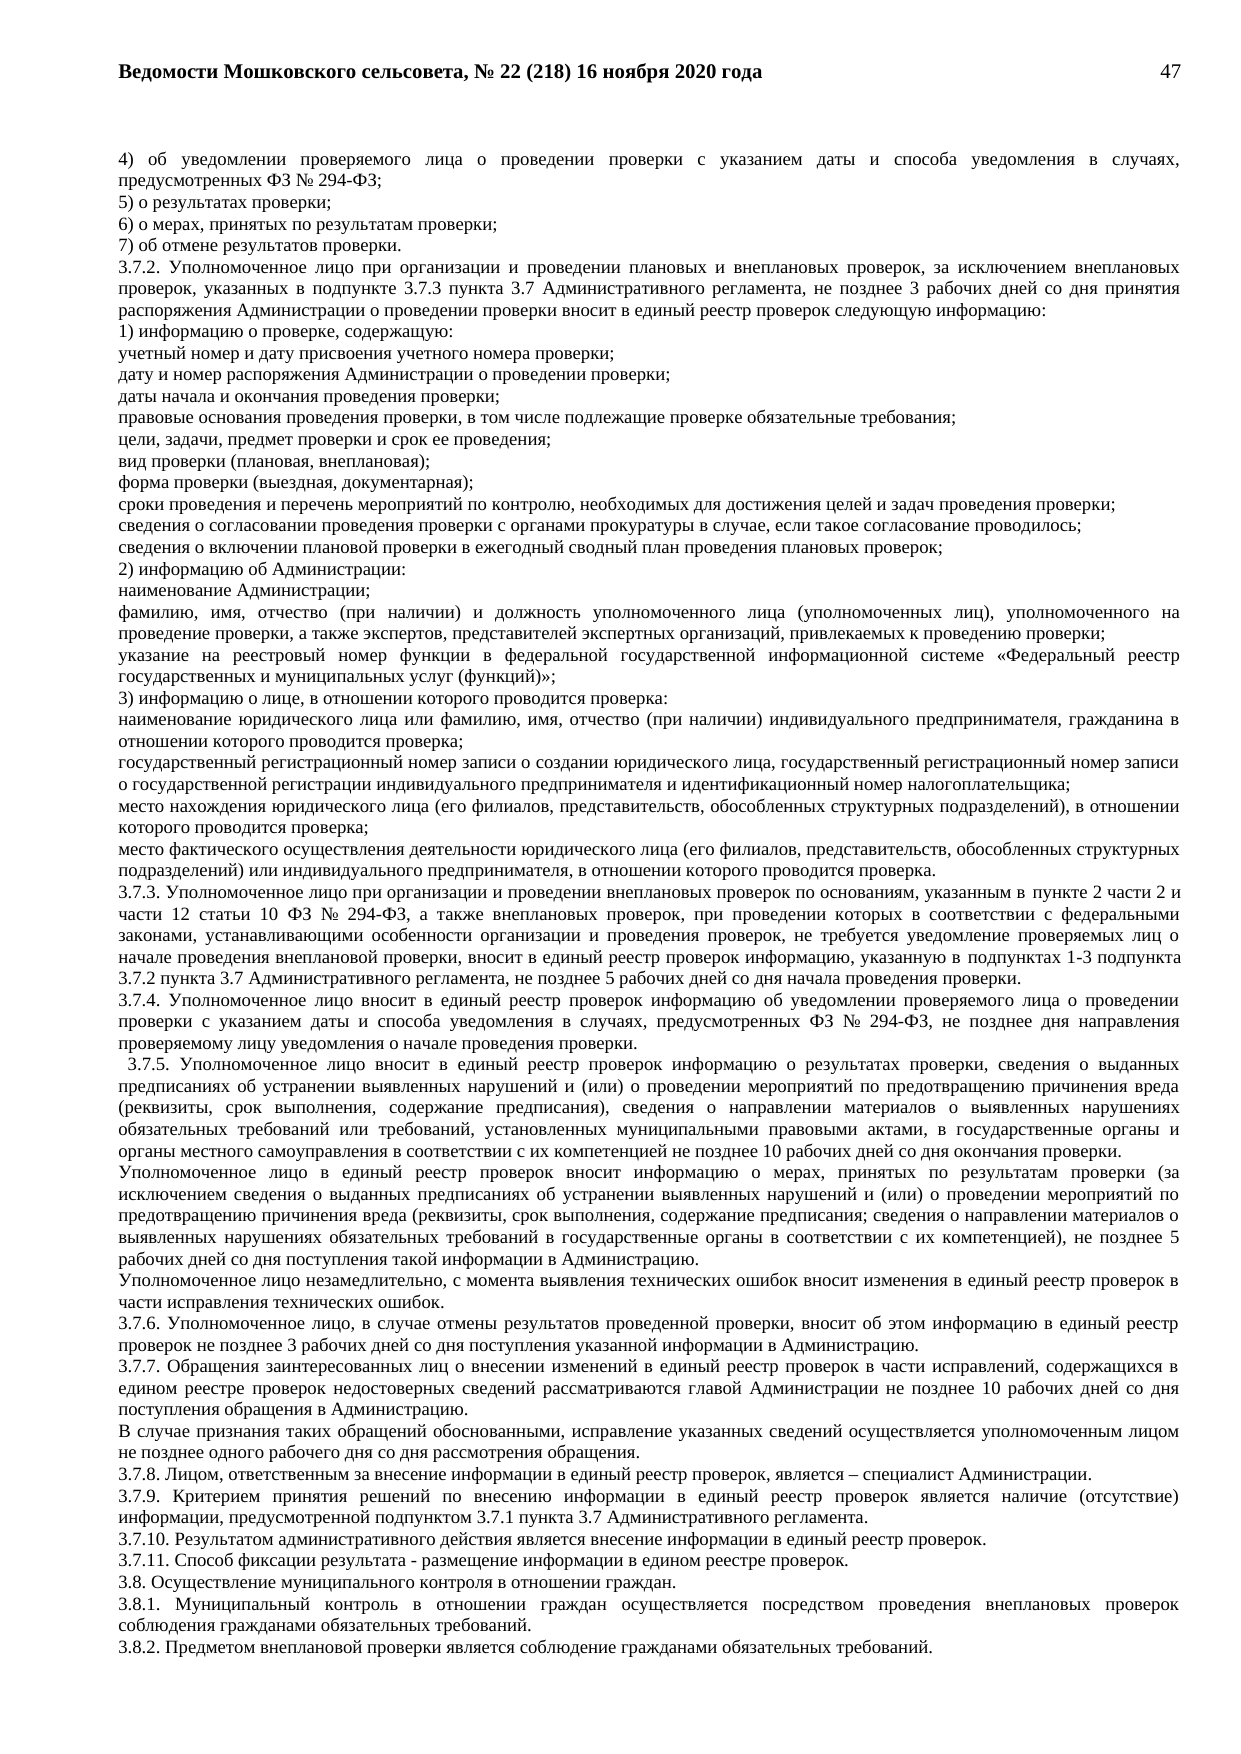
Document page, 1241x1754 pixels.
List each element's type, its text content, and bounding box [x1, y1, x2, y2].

text наименование юридического лица или фамилию, имя, отчество (при наличии) индивидуального предпринимателя, гражданина в отношении которого проводится проверка; [118, 708, 1181, 751]
text сроки проведения и перечень мероприятий по контролю, необходимых для достижения целей и задач проведения проверки; [118, 493, 1181, 514]
text 1) информацию о проверке, содержащую: [118, 320, 1181, 342]
text 3.7.5. Уполномоченное лицо вносит в единый реестр проверок информацию о результатах проверки, сведения о выданных предписаниях об устранении выявленных нарушений и (или) о проведении мероприятий по предотвращению причинения вреда (реквизиты, срок выполнения, содержание предписания), сведения о направлении материалов о выявленных нарушениях обязательных требований или требований, установленных муниципальными правовыми актами, в государственные органы и органы местного самоуправления в соответствии с их компетенцией не позднее 10 рабочих дней со дня окончания проверки. [118, 1053, 1181, 1161]
text 3) информацию о лице, в отношении которого проводится проверка: [118, 687, 1181, 708]
text цели, задачи, предмет проверки и срок ее проведения; [118, 428, 1181, 449]
text 3.8.1. Муниципальный контроль в отношении граждан осуществляется посредством проведения внеплановых проверок соблюдения гражданами обязательных требований. [118, 1592, 1181, 1636]
text 2) информацию об Администрации: [118, 557, 1181, 579]
text 7) об отмене результатов проверки. [118, 234, 1181, 256]
text даты начала и окончания проведения проверки; [118, 385, 1181, 406]
text 5) о результатах проверки; [118, 191, 1181, 212]
text 3.7.6. Уполномоченное лицо, в случае отмены результатов проведенной проверки, вносит об этом информацию в единый реестр проверок не позднее 3 рабочих дней со дня поступления указанной информации в Администрацию. [118, 1312, 1181, 1355]
text 3.7.9. Критерием принятия решений по внесению информации в единый реестр проверок является наличие (отсутствие) информации, предусмотренной подпунктом 3.7.1 пункта 3.7 Административного регламента. [118, 1484, 1181, 1528]
text 3.7.2. Уполномоченное лицо при организации и проведении плановых и внеплановых проверок, за исключением внеплановых проверок, указанных в подпункте 3.7.3 пункта 3.7 Административного регламента, не позднее 3 рабочих дней со дня принятия распоряжения Администрации о проведении проверки вносит в единый реестр проверок следующую информацию: [118, 256, 1181, 320]
text учетный номер и дату присвоения учетного номера проверки; [118, 342, 1181, 363]
text Уполномоченное лицо незамедлительно, с момента выявления технических ошибок вносит изменения в единый реестр проверок в части исправления технических ошибок. [118, 1269, 1181, 1312]
text 3.8. Осуществление муниципального контроля в отношении граждан. [118, 1571, 1181, 1592]
text 4) об уведомлении проверяемого лица о проведении проверки с указанием даты и способа уведомления в случаях, предусмотренных ФЗ № 294-ФЗ; [118, 148, 1181, 191]
text 3.8.2. Предметом внеплановой проверки является соблюдение гражданами обязательных требований. [118, 1636, 1181, 1657]
text 3.7.4. Уполномоченное лицо вносит в единый реестр проверок информацию об уведомлении проверяемого лица о проведении проверки с указанием даты и способа уведомления в случаях, предусмотренных ФЗ № 294-ФЗ, не позднее дня направления проверяемому лицу уведомления о начале проведения проверки. [118, 989, 1181, 1053]
text место фактического осуществления деятельности юридического лица (его филиалов, представительств, обособленных структурных подразделений) или индивидуального предпринимателя, в отношении которого проводится проверка. [118, 838, 1181, 881]
text 3.7.7. Обращения заинтересованных лиц о внесении изменений в единый реестр проверок в части исправлений, содержащихся в едином реестре проверок недостоверных сведений рассматриваются главой Администрации не позднее 10 рабочих дней со дня поступления обращения в Администрацию. [118, 1355, 1181, 1420]
text место нахождения юридического лица (его филиалов, представительств, обособленных структурных подразделений), в отношении которого проводится проверка; [118, 794, 1181, 838]
text дату и номер распоряжения Администрации о проведении проверки; [118, 363, 1181, 385]
text вид проверки (плановая, внеплановая); [118, 449, 1181, 471]
text сведения о согласовании проведения проверки с органами прокуратуры в случае, если такое согласование проводилось; [118, 514, 1181, 536]
text наименование Администрации; [118, 579, 1181, 601]
text 3.7.10. Результатом административного действия является внесение информации в единый реестр проверок. [118, 1528, 1181, 1549]
text 3.7.11. Способ фиксации результата - размещение информации в едином реестре проверок. [118, 1549, 1181, 1571]
text форма проверки (выездная, документарная); [118, 471, 1181, 493]
text указание на реестровый номер функции в федеральной государственной информационной системе «Федеральный реестр государственных и муниципальных услуг (функций)»; [118, 644, 1181, 687]
text государственный регистрационный номер записи о создании юридического лица, государственный регистрационный номер записи о государственной регистрации индивидуального предпринимателя и идентификационный номер налогоплательщика; [118, 751, 1181, 794]
text фамилию, имя, отчество (при наличии) и должность уполномоченного лица (уполномоченных лиц), уполномоченного на проведение проверки, а также экспертов, представителей экспертных организаций, привлекаемых к проведению проверки; [118, 601, 1181, 644]
text 3.7.8. Лицом, ответственным за внесение информации в единый реестр проверок, является – специалист Администрации. [118, 1463, 1181, 1484]
text 6) о мерах, принятых по результатам проверки; [118, 212, 1181, 234]
text правовые основания проведения проверки, в том числе подлежащие проверке обязательные требования; [118, 406, 1181, 428]
text сведения о включении плановой проверки в ежегодный сводный план проведения плановых проверок; [118, 536, 1181, 557]
text В случае признания таких обращений обоснованными, исправление указанных сведений осуществляется уполномоченным лицом не позднее одного рабочего дня со дня рассмотрения обращения. [118, 1420, 1181, 1463]
text Уполномоченное лицо в единый реестр проверок вносит информацию о мерах, принятых по результатам проверки (за исключением сведения о выданных предписаниях об устранении выявленных нарушений и (или) о проведении мероприятий по предотвращению причинения вреда (реквизиты, срок выполнения, содержание предписания; сведения о направлении материалов о выявленных нарушениях обязательных требований в государственные органы в соответствии с их компетенцией), не позднее 5 рабочих дней со дня поступления такой информации в Администрацию. [118, 1161, 1181, 1269]
text 3.7.3. Уполномоченное лицо при организации и проведении внеплановых проверок по основаниям, указанным в пункте 2 части 2 и части 12 статьи 10 ФЗ № 294-ФЗ, а также внеплановых проверок, при проведении которых в соответствии с федеральными законами, устанавливающими особенности организации и проведения проверок, не требуется уведомление проверяемых лиц о начале проведения внеплановой проверки, вносит в единый реестр проверок информацию, указанную в подпунктах 1-3 подпункта 3.7.2 пункта 3.7 Административного регламента, не позднее 5 рабочих дней со дня начала проведения проверки. [118, 881, 1181, 989]
